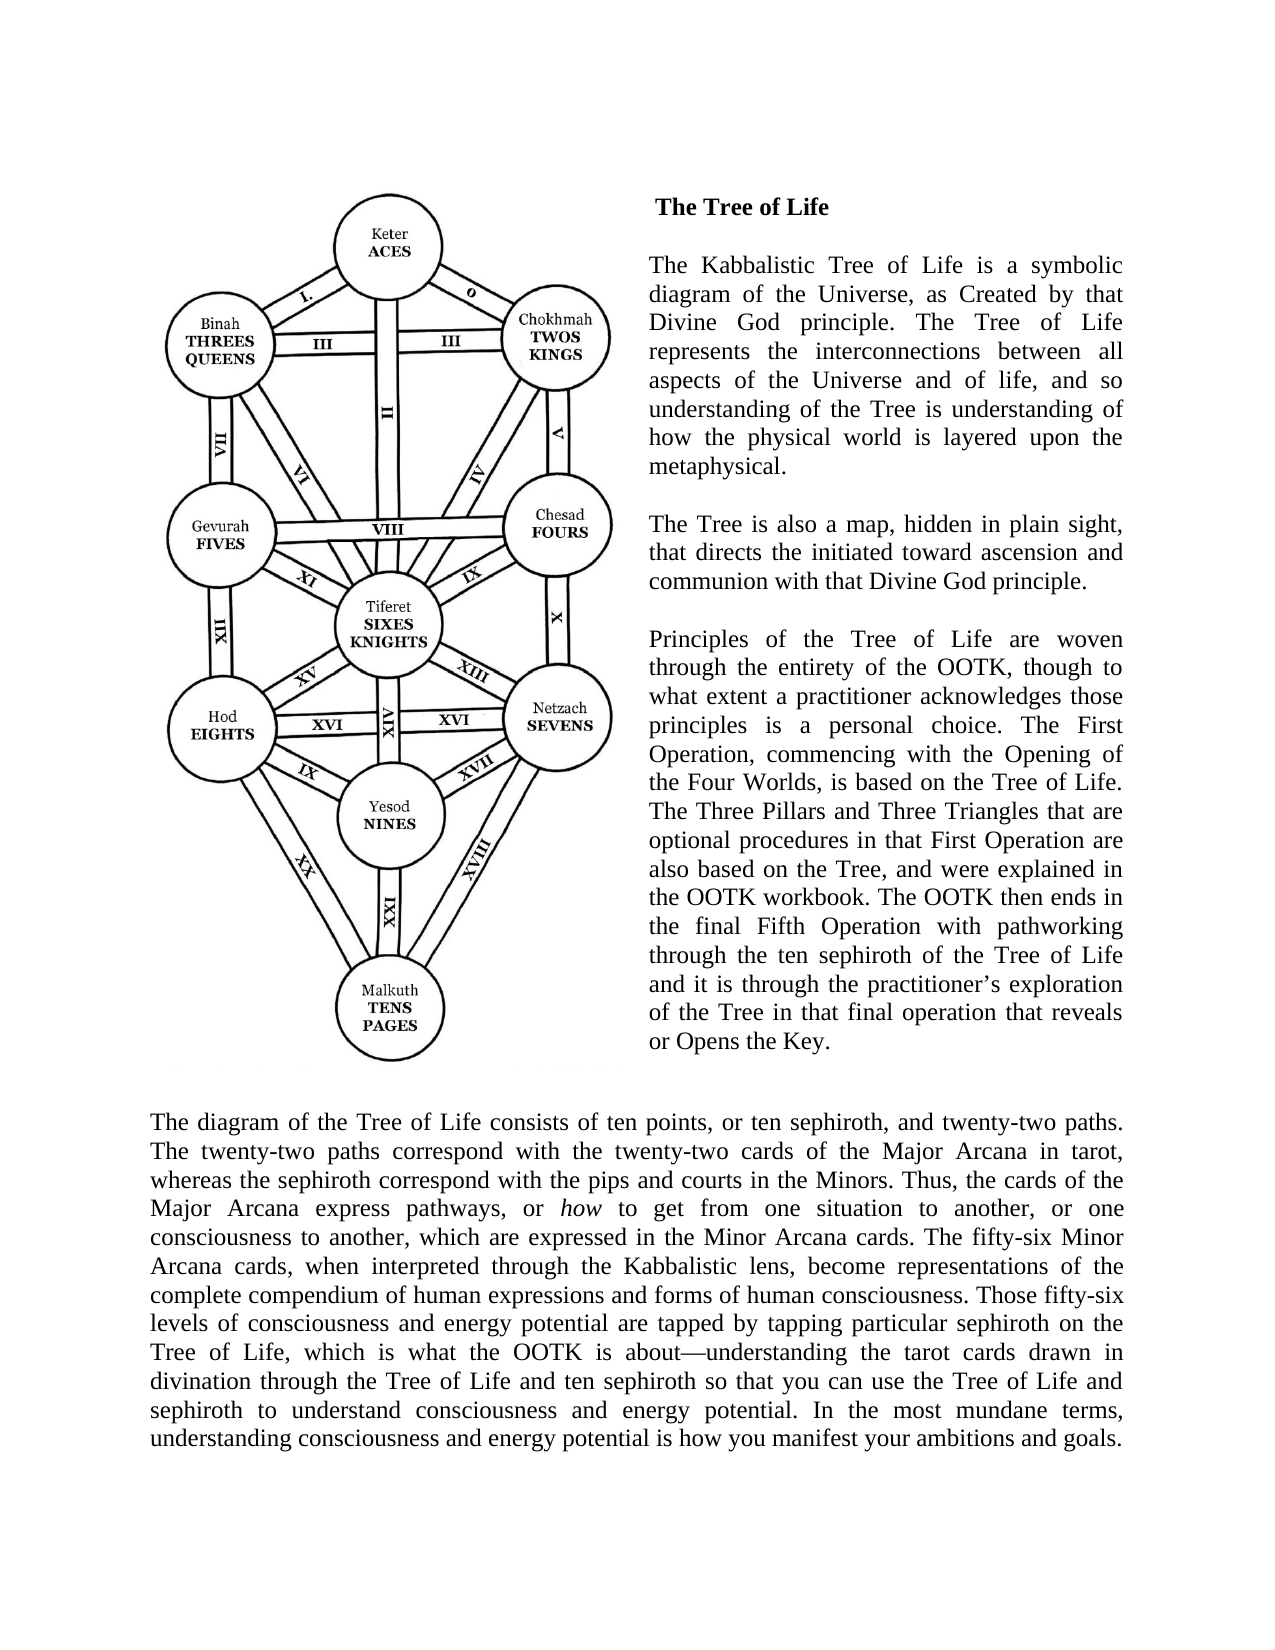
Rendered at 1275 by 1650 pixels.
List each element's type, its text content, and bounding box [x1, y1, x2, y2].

table_header The Tree of Life The Kabbalistic Tree of Life is a symbolic diagram of the Universe, as Created by that Divine God principle. The Tree of Life represents the interconnections between all aspects of the Universe and of life, and so understanding of the Tree is understanding of how the physical world is layered upon the metaphysical. The Tree is also a map, hidden in plain sight, that directs the initiated toward ascension and communion with that Divine God principle. Principles of the Tree of Life are woven through the entirety of the OOTK, though to what extent a practitioner acknowledges those principles is a personal choice. The First Operation, commencing with the Opening of the Four Worlds, is based on the Tree of Life. The Three Pillars and Three Triangles that are optional procedures in that First Operation are also based on the Tree, and were explained in the OOTK workbook. The OOTK then ends in the final Fifth Operation with pathworking through the ten sephiroth of the Tree of Life and it is through the practitioner’s exploration of the Tree in that final operation that reveals or Opens the Key. [637, 169, 1136, 1078]
table_header [138, 169, 637, 1078]
picture [152, 178, 622, 1070]
text The diagram of the Tree of Life consists of ten points, or ten sephiroth, and twenty-two paths. The twenty-two paths correspond with the twenty-two cards of the Major Arcana in tarot, whereas the sephiroth correspond with the pips and courts in the Minors. Thus, the cards of the Major Arcana express pathways, or how to get from one situation to another, or one consciousness to another, which are expressed in the Minor Arcana cards. The fifty-six Minor Arcana cards, when interpreted through the Kabbalistic lens, become representations of the complete compendium of human expressions and forms of human consciousness. Those fifty-six levels of consciousness and energy potential are tapped by tapping particular sephiroth on the Tree of Life, which is what the OOTK is about—understanding the tarot cards drawn in divination through the Tree of Life and ten sephiroth so that you can use the Tree of Life and sephiroth to understand consciousness and energy potential. In the most mundane terms, understanding consciousness and energy potential is how you manifest your ambitions and goals. [150, 1107, 1125, 1452]
